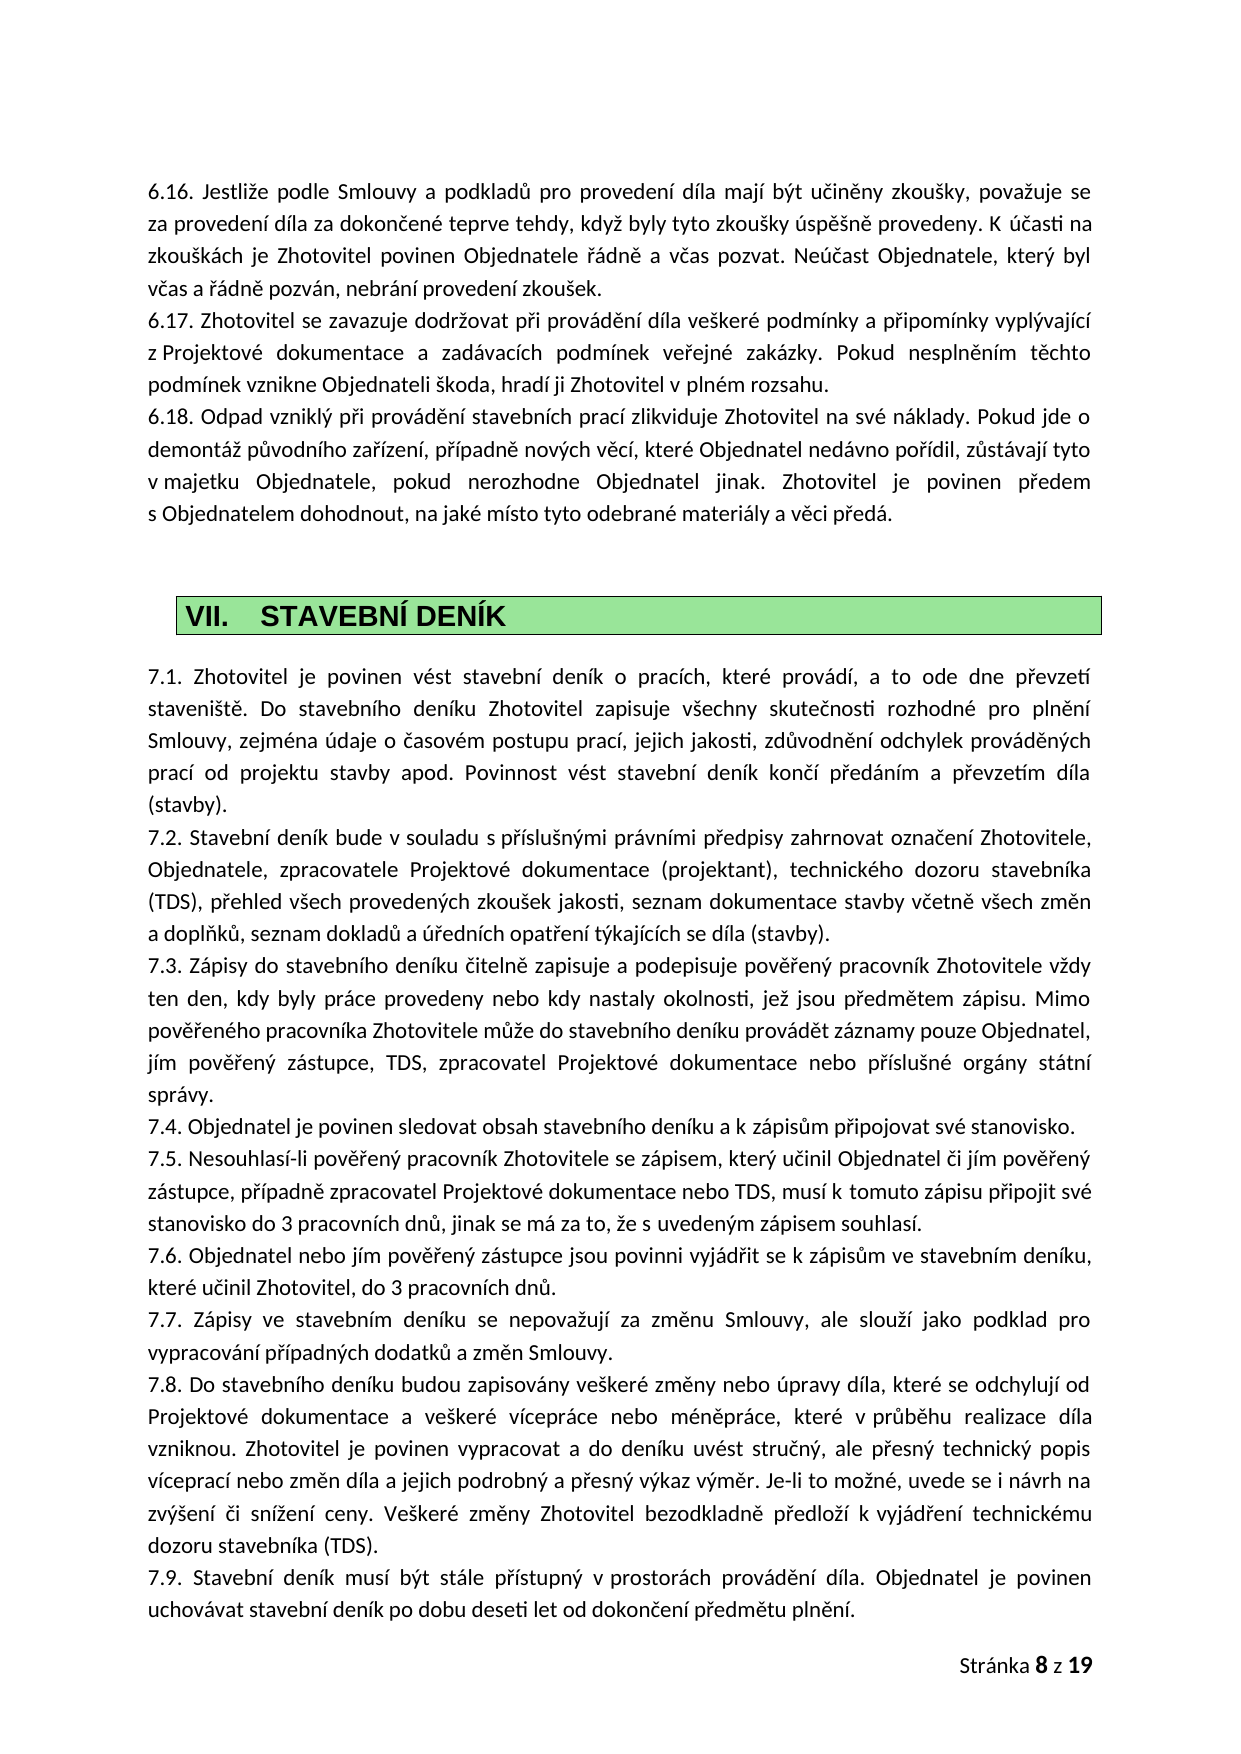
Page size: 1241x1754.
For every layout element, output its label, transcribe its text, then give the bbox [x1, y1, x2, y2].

text 7.7. Zápisy ve stavebním deníku se nepovažují za změnu Smlouvy, ale slouží jako podklad pro vypracování případných dodatků a změn Smlouvy. [148, 1306, 1092, 1366]
text 6.18. Odpad vzniklý při provádění stavebních prací zlikviduje Zhotovitel na své náklady. Pokud jde o demontáž původního zařízení, případně nových věcí, které Objednatel nedávno pořídil, zůstávají tyto v majetku Objednatele, pokud nerozhodne Objednatel jinak. Zhotovitel je povinen předem s Objednatelem dohodnout, na jaké místo tyto odebrané materiály a věci předá. [148, 402, 1092, 527]
text 7.8. Do stavebního deníku budou zapisovány veškeré změny nebo úpravy díla, které se odchylují od Projektové dokumentace a veškeré vícepráce nebo méněpráce, které v průběhu realizace díla vzniknou. Zhotovitel je povinen vypracovat a do deníku uvést stručný, ale přesný technický popis víceprací nebo změn díla a jejich podrobný a přesný výkaz výměr. Je-li to možné, uvede se i návrh na zvýšení či snížení ceny. Veškeré změny Zhotovitel bezodkladně předloží k vyjádření technickému dozoru stavebníka (TDS). [148, 1370, 1092, 1559]
text 7.1. Zhotovitel je povinen vést stavební deník o pracích, které provádí, a to ode dne převzetí staveniště. Do stavebního deníku Zhotovitel zapisuje všechny skutečnosti rozhodné pro plnění Smlouvy, zejména údaje o časovém postupu prací, jejich jakosti, zdůvodnění odchylek prováděných prací od projektu stavby apod. Povinnost vést stavební deník končí předáním a převzetím díla (stavby). [148, 662, 1092, 818]
text 6.16. Jestliže podle Smlouvy a podkladů pro provedení díla mají být učiněny zkoušky, považuje se za provedení díla za dokončené teprve tehdy, když byly tyto zkoušky úspěšně provedeny. K účasti na zkouškách je Zhotovitel povinen Objednatele řádně a včas pozvat. Neúčast Objednatele, který byl včas a řádně pozván, nebrání provedení zkoušek. [148, 177, 1092, 302]
text 7.9. Stavební deník musí být stále přístupný v prostorách provádění díla. Objednatel je povinen uchovávat stavební deník po dobu deseti let od dokončení předmětu plnění. [148, 1563, 1092, 1623]
text 7.2. Stavební deník bude v souladu s příslušnými právními předpisy zahrnovat označení Zhotovitele, Objednatele, zpracovatele Projektové dokumentace (projektant), technického dozoru stavebníka (TDS), přehled všech provedených zkoušek jakosti, seznam dokumentace stavby včetně všech změn a doplňků, seznam dokladů a úředních opatření týkajících se díla (stavby). [148, 823, 1092, 947]
text 7.3. Zápisy do stavebního deníku čitelně zapisuje a podepisuje pověřený pracovník Zhotovitele vždy ten den, kdy byly práce provedeny nebo kdy nastaly okolnosti, jež jsou předmětem zápisu. Mimo pověřeného pracovníka Zhotovitele může do stavebního deníku provádět záznamy pouze Objednatel, jím pověřený zástupce, TDS, zpracovatel Projektové dokumentace nebo příslušné orgány státní správy. [148, 951, 1092, 1108]
text 7.4. Objednatel je povinen sledovat obsah stavebního deníku a k zápisům připojovat své stanovisko. [148, 1112, 1092, 1140]
list STAVEBNÍ DENÍK [177, 597, 1101, 634]
text 7.6. Objednatel nebo jím pověřený zástupce jsou povinni vyjádřit se k zápisům ve stavebním deníku, které učinil Zhotovitel, do 3 pracovních dnů. [148, 1241, 1092, 1301]
text 6.17. Zhotovitel se zavazuje dodržovat při provádění díla veškeré podmínky a připomínky vyplývající z Projektové dokumentace a zadávacích podmínek veřejné zakázky. Pokud nesplněním těchto podmínek vznikne Objednateli škoda, hradí ji Zhotovitel v plném rozsahu. [148, 306, 1092, 398]
text 7.5. Nesouhlasí-li pověřený pracovník Zhotovitele se zápisem, který učinil Objednatel či jím pověřený zástupce, případně zpracovatel Projektové dokumentace nebo TDS, musí k tomuto zápisu připojit své stanovisko do 3 pracovních dnů, jinak se má za to, že s uvedeným zápisem souhlasí. [148, 1144, 1092, 1237]
